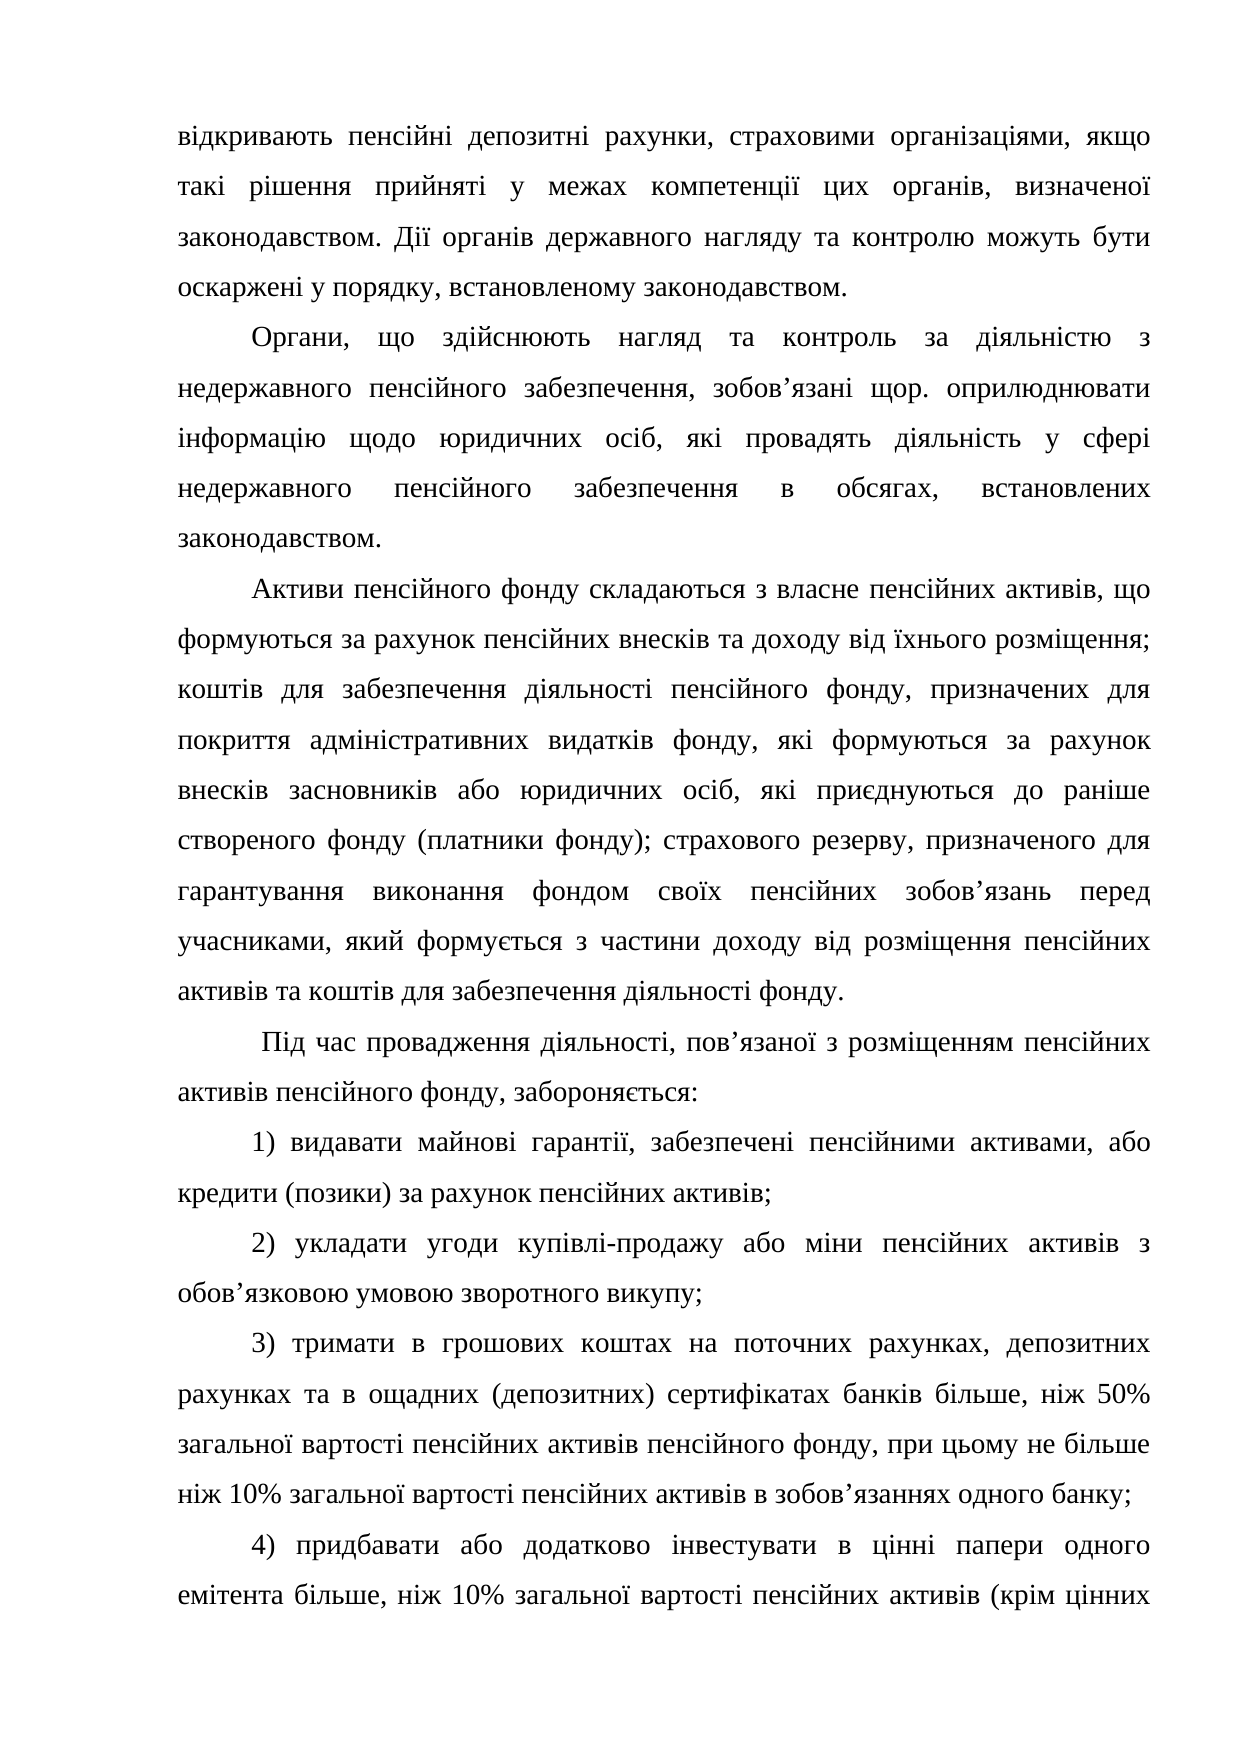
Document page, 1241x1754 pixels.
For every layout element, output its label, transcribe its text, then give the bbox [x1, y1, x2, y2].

list 3) тримати в грошових коштах на поточних рахунках, депозитних рахунках та в ощадних (депозитних) сертифікатах банків більше, ніж 50% загальної вартості пенсійних активів пенсійного фонду, при цьому не більше ніж 10% загальної вартості пенсійних активів в зобов’язаннях одного банку; [177, 1326, 1152, 1510]
text Органи, що здійснюють нагляд та контроль за діяльністю з недержавного пенсійного забезпечення, зобов’язані щор. оприлюднювати інформацію щодо юридичних осіб, які провадять діяльність у сфері недержавного пенсійного забезпечення в обсягах, встановлених законодавством. [177, 319, 1152, 554]
list Під час провадження діяльності, пов’язаної з розміщенням пенсійних активів пенсійного фонду, забороняється: [177, 1024, 1152, 1108]
list 2) укладати угоди купівлі-продажу або міни пенсійних активів з обов’язковою умовою зворотного викупу; [177, 1225, 1152, 1309]
list 1) видавати майнові гарантії, забезпечені пенсійними активами, або кредити (позики) за рахунок пенсійних активів; [177, 1124, 1152, 1208]
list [177, 1527, 1152, 1611]
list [177, 118, 1152, 303]
text Активи пенсійного фонду складаються з власне пенсійних активів, що формуються за рахунок пенсійних внесків та доходу від їхнього розміщення; коштів для забезпечення діяльності пенсійного фонду, призначених для покриття адміністративних видатків фонду, які формуються за рахунок внесків засновників або юридичних осіб, які приєднуються до раніше створеного фонду (платники фонду); страхового резерву, призначеного для гарантування виконання фондом своїх пенсійних зобов’язань перед учасниками, який формується з частини доходу від розміщення пенсійних активів та коштів для забезпечення діяльності фонду. [177, 571, 1152, 1007]
